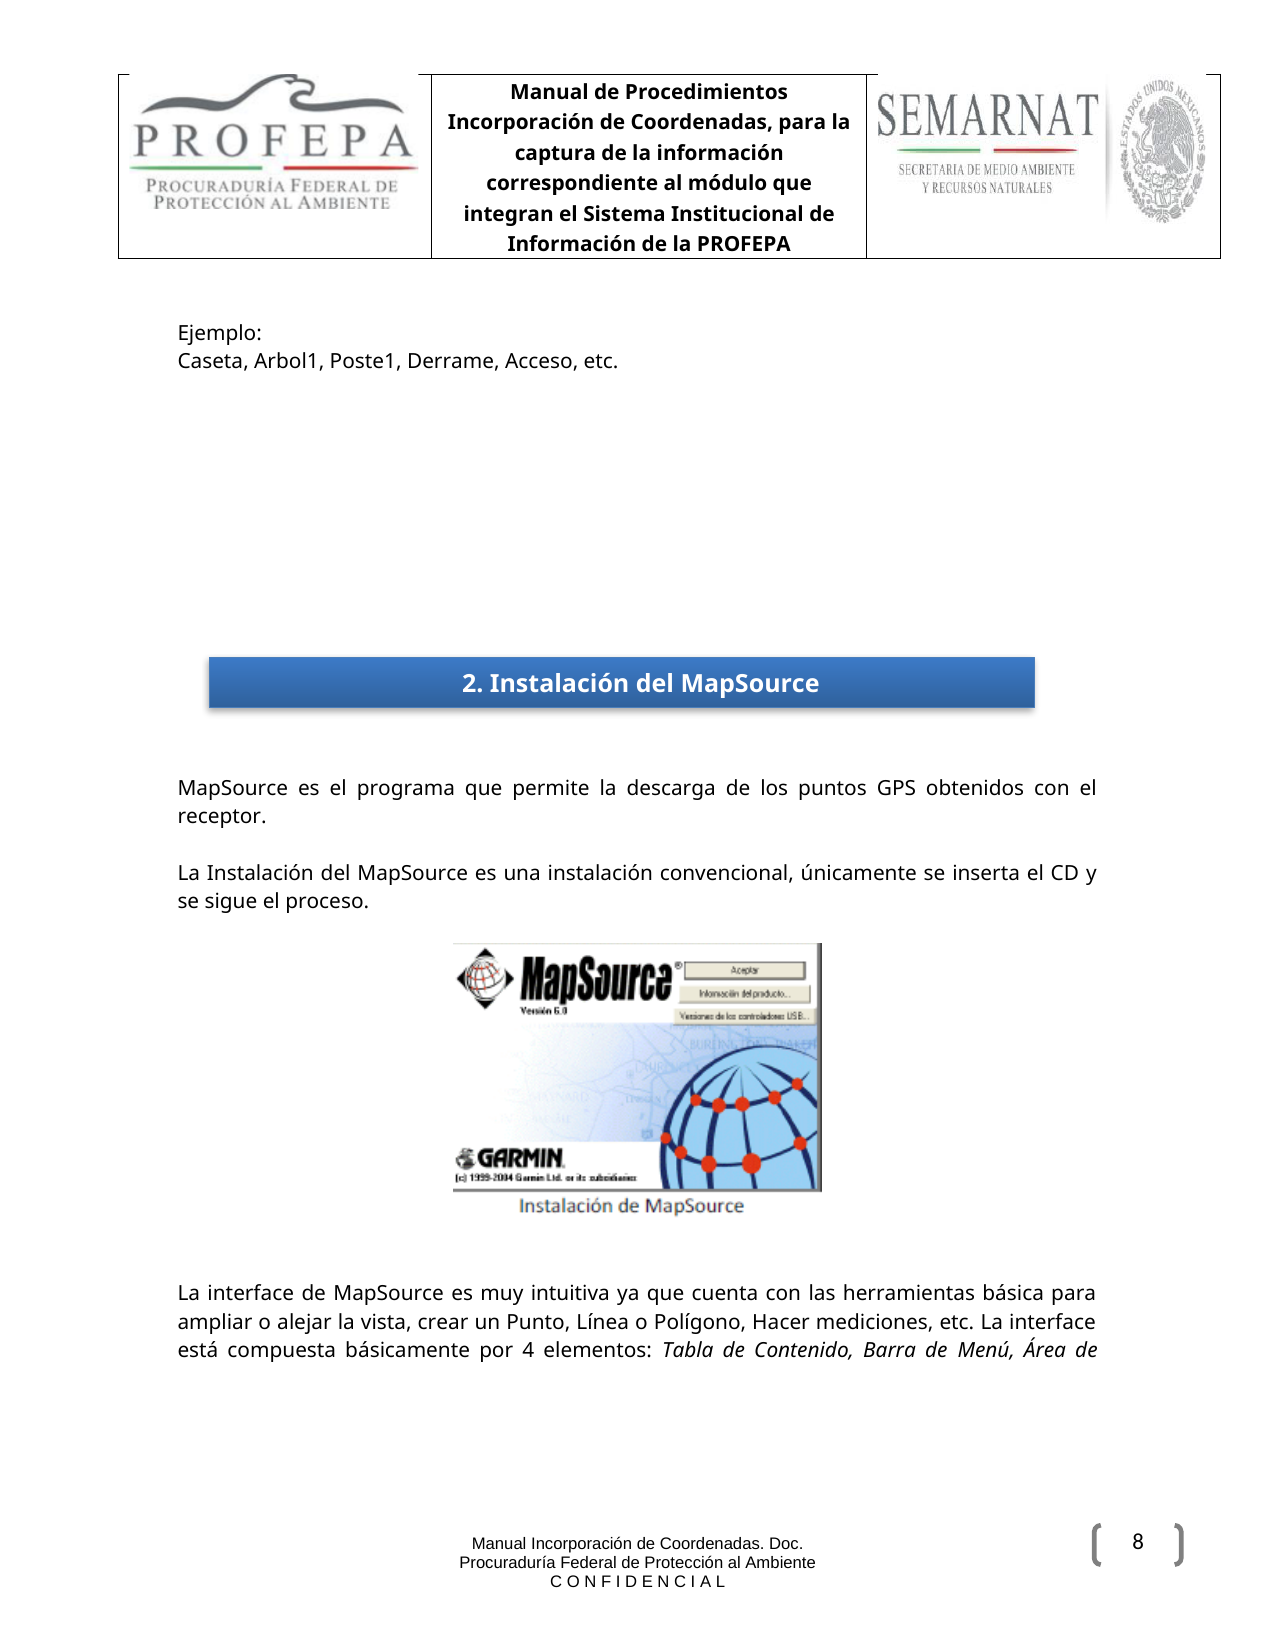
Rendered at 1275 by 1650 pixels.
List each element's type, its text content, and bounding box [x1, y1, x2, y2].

picture [129, 74, 419, 209]
text MapSource es el programa que permite la descarga de los puntos GPS obtenidos con el receptor. [177, 773, 1098, 830]
text Ejemplo: [177, 318, 1098, 346]
text La Instalación del MapSource es una instalación convencional, únicamente se inserta el CD y se sigue el proceso. [177, 858, 1098, 915]
text Caseta, Arbol1, Poste1, Derrame, Acceso, etc. [177, 346, 1098, 375]
picture [453, 943, 822, 1222]
